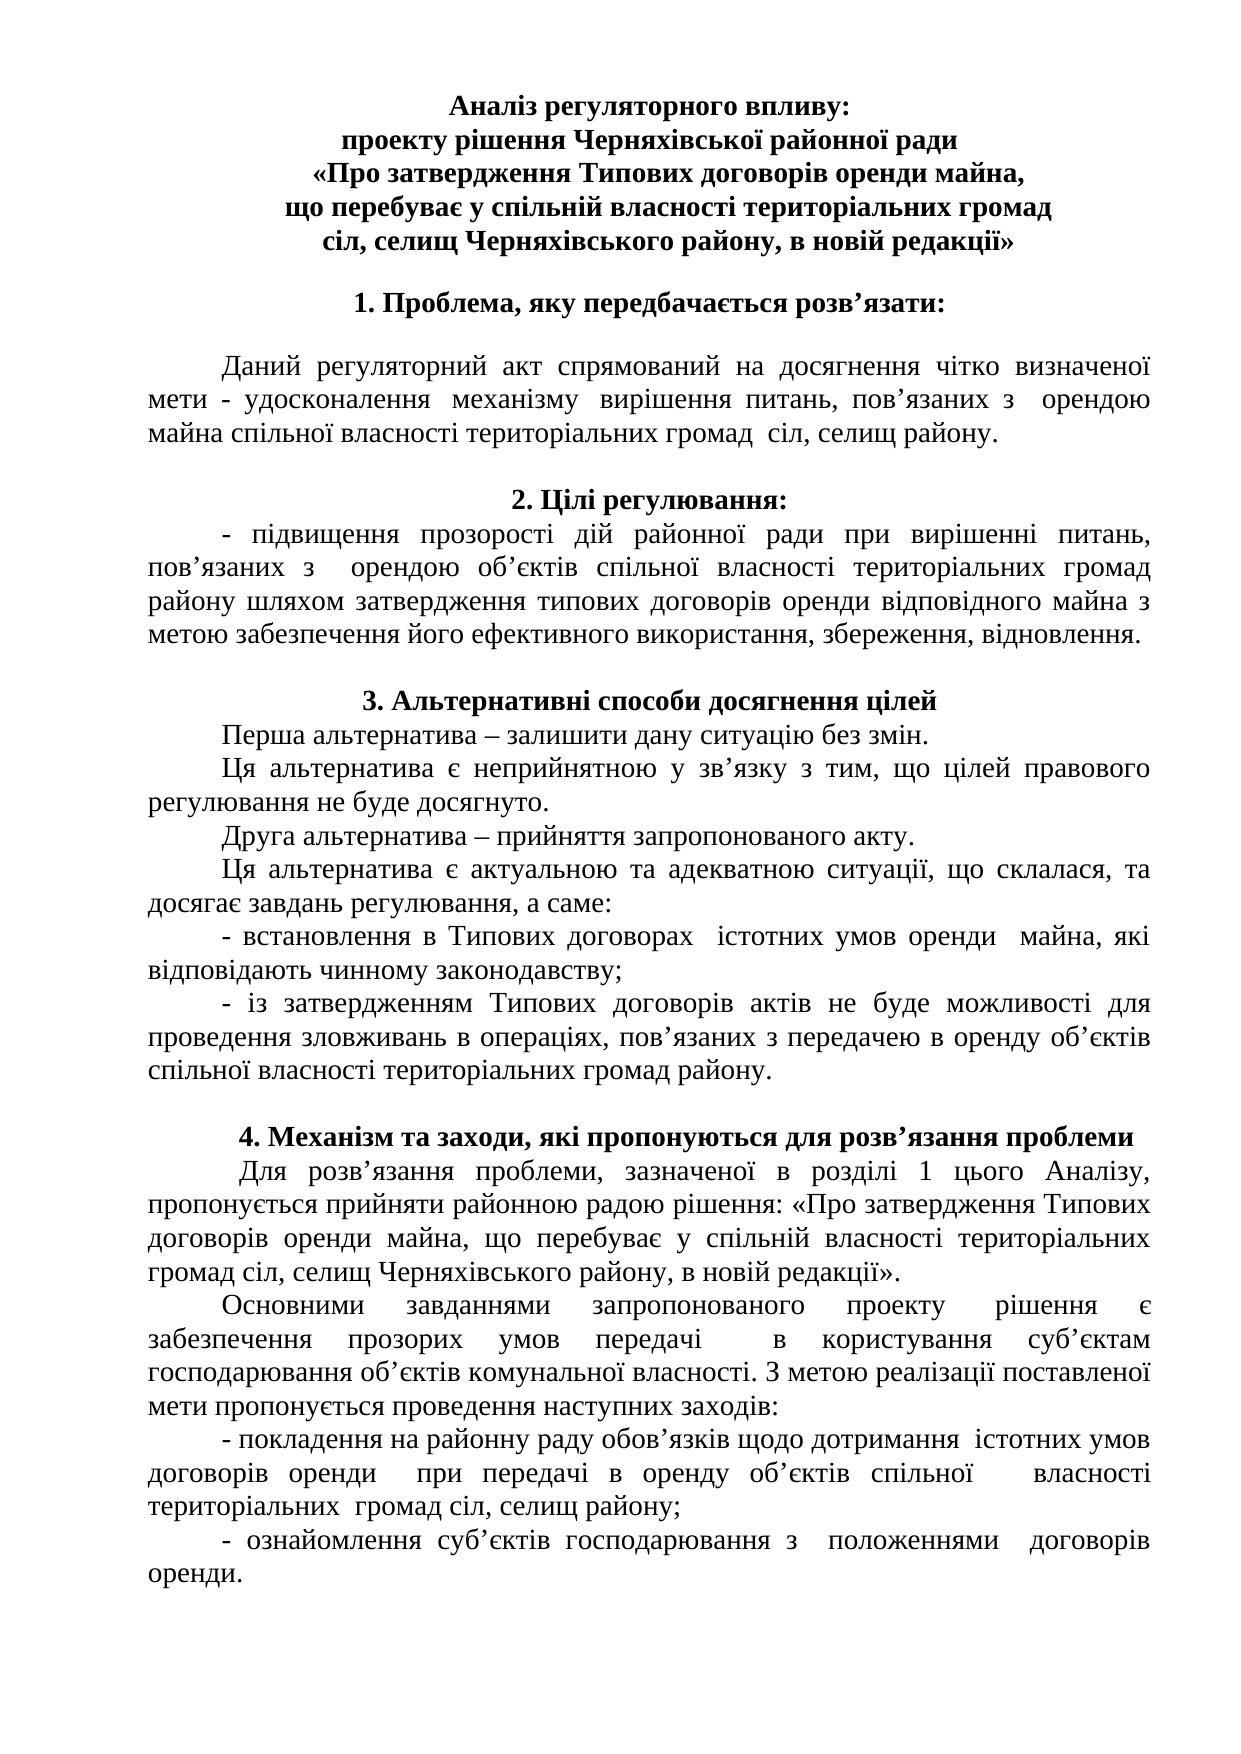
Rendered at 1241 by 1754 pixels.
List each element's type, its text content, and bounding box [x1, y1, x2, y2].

text 3. Альтернативні способи досягнення цілей [148, 683, 1152, 717]
text проекту рішення Черняхівської районної ради [148, 122, 1152, 156]
text - покладення на районну раду обов’язків щодо дотримання істотних умов договорів оренди при передачі в оренду об’єктів спільної власності територіальних громад сіл, селищ району; [148, 1421, 1152, 1522]
text - ознайомлення суб’єктів господарювання з положеннями договорів оренди. [148, 1522, 1152, 1589]
text - із затвердженням Типових договорів актів не буде можливості для проведення зловживань в операціях, пов’язаних з передачею в оренду об’єктів спільної власності територіальних громад району. [148, 985, 1152, 1086]
text - підвищення прозорості дій районної ради при вирішенні питань, пов’язаних з орендою об’єктів спільної власності територіальних громад району шляхом затвердження типових договорів оренди відповідного майна з метою забезпечення його ефективного використання, збереження, відновлення. [148, 516, 1152, 650]
text сіл, селищ Черняхівського району, в новій редакції» [185, 223, 1152, 256]
text 4. Механізм та заходи, які пропонуються для розв’язання проблеми [148, 1119, 1152, 1153]
text 1. Проблема, яку передбачається розв’язати: [148, 285, 1152, 319]
text Для розв’язання проблеми, зазначеної в розділі 1 цього Аналізу, пропонується прийняти районною радою рішення: «Про затвердження Типових договорів оренди майна, що перебуває у спільній власності територіальних громад сіл, селищ Черняхівського району, в новій редакції». [148, 1153, 1152, 1287]
text Аналіз регуляторного впливу: [148, 88, 1152, 122]
text Друга альтернатива – прийняття запропонованого акту. [148, 818, 1152, 851]
text Основними завданнями запропонованого проекту рішення є забезпечення прозорих умов передачі в користування суб’єктам господарювання об’єктів комунальної власності. З метою реалізації поставленої мети пропонується проведення наступних заходів: [148, 1287, 1152, 1421]
text Ця альтернатива є неприйнятною у зв’язку з тим, що цілей правового регулювання не буде досягнуто. [148, 751, 1152, 818]
text Перша альтернатива – залишити дану ситуацію без змін. [148, 717, 1152, 751]
text «Про затвердження Типових договорів оренди майна, [185, 156, 1152, 189]
text - встановлення в Типових договорах істотних умов оренди майна, які відповідають чинному законодавству; [148, 918, 1152, 985]
text 2. Цілі регулювання: [148, 482, 1152, 516]
text Ця альтернатива є актуальною та адекватною ситуації, що склалася, та досягає завдань регулювання, а саме: [148, 851, 1152, 918]
text Даний регуляторний акт спрямований на досягнення чітко визначеної мети - удосконалення механізму вирішення питань, пов’язаних з орендою майна спільної власності територіальних громад сіл, селищ району. [148, 348, 1152, 449]
text що перебуває у спільній власності територіальних громад [185, 189, 1152, 223]
